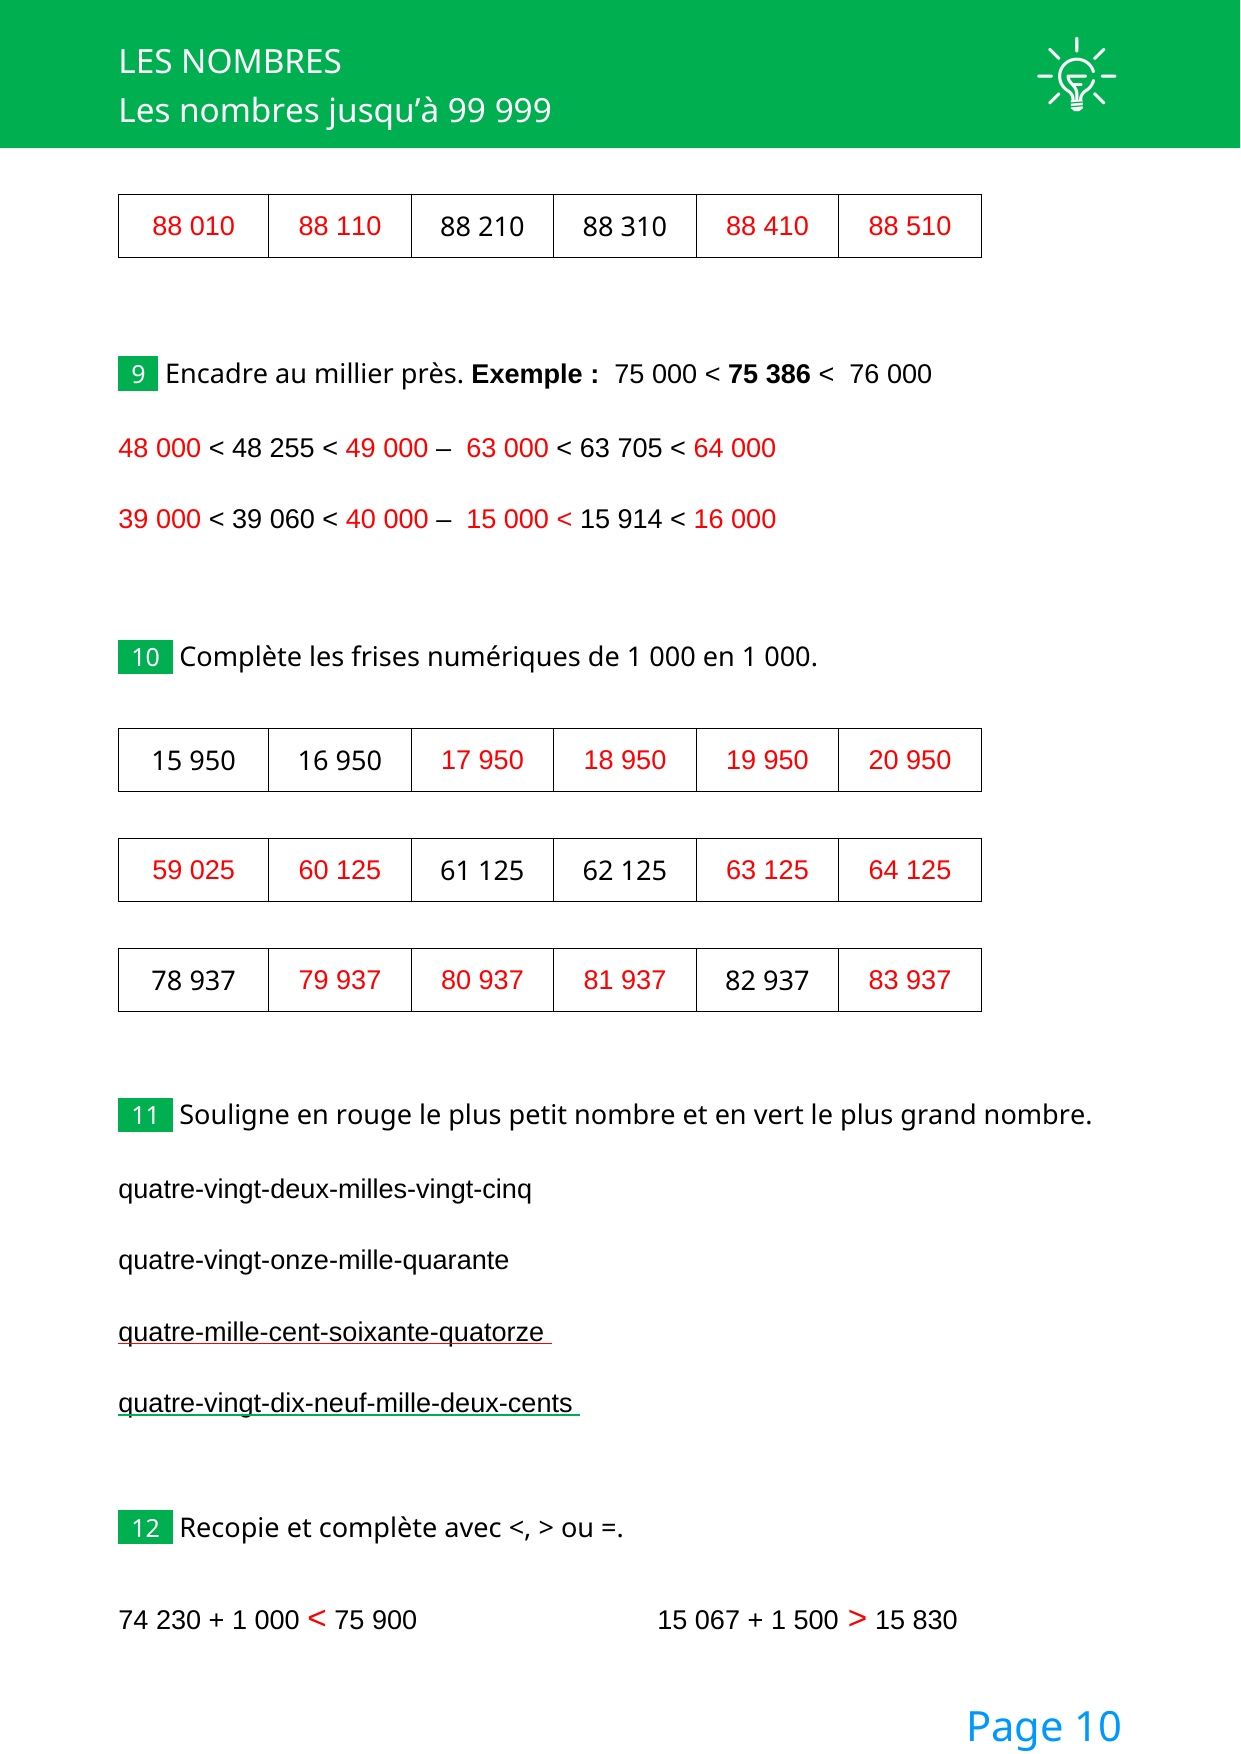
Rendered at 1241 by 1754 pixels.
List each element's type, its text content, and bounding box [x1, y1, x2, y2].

table_header 82 937 [697, 949, 838, 1011]
text 48 000 < 48 255 < 49 000 – 63 000 < 63 705 < 64 000 [118, 432, 1122, 463]
table_header 17 950 [412, 729, 553, 791]
table_header 18 950 [554, 729, 696, 791]
picture [1034, 37, 1123, 114]
text quatre-vingt-deux-milles-vingt-cinq [118, 1173, 1122, 1204]
text quatre-mille-cent-soixante-quatorze [118, 1316, 1122, 1347]
table_header 15 950 [119, 729, 268, 791]
table_header 83 937 [839, 949, 981, 1011]
text 12 Recopie et complète avec <, > ou =. [118, 1508, 1122, 1545]
table_header 79 937 [269, 949, 411, 1011]
text quatre-vingt-dix-neuf-mille-deux-cents [118, 1387, 1122, 1418]
text 11 Souligne en rouge le plus petit nombre et en vert le plus grand nombre. [118, 1096, 1122, 1133]
table_header 59 025 [119, 839, 268, 901]
table_header 20 950 [839, 729, 981, 791]
text 9 Encadre au millier près. Exemple : 75 000 < 75 386 < 76 000 [118, 354, 1122, 391]
table_header 81 937 [554, 949, 696, 1011]
table_header 63 125 [697, 839, 838, 901]
text 39 000 < 39 060 < 40 000 – 15 000 < 15 914 < 16 000 [118, 503, 1122, 535]
table_header 61 125 [412, 839, 553, 901]
text 15 067 + 1 500 > 15 830 [657, 1598, 1122, 1636]
text 74 230 + 1 000 < 75 900 [118, 1598, 583, 1636]
table_header 88 010 [119, 195, 268, 257]
table_header 16 950 [269, 729, 411, 791]
text quatre-vingt-onze-mille-quarante [118, 1244, 1122, 1276]
table_header 88 510 [839, 195, 981, 257]
table_header 78 937 [119, 949, 268, 1011]
text 10 Complète les frises numériques de 1 000 en 1 000. [118, 638, 1122, 675]
table_header 60 125 [269, 839, 411, 901]
table_header 80 937 [412, 949, 553, 1011]
table_header 64 125 [839, 839, 981, 901]
table_header 88 410 [697, 195, 838, 257]
table_header 88 110 [269, 195, 411, 257]
table_header 19 950 [697, 729, 838, 791]
table_header 62 125 [554, 839, 696, 901]
table_header 88 310 [554, 195, 696, 257]
table_header 88 210 [412, 195, 553, 257]
